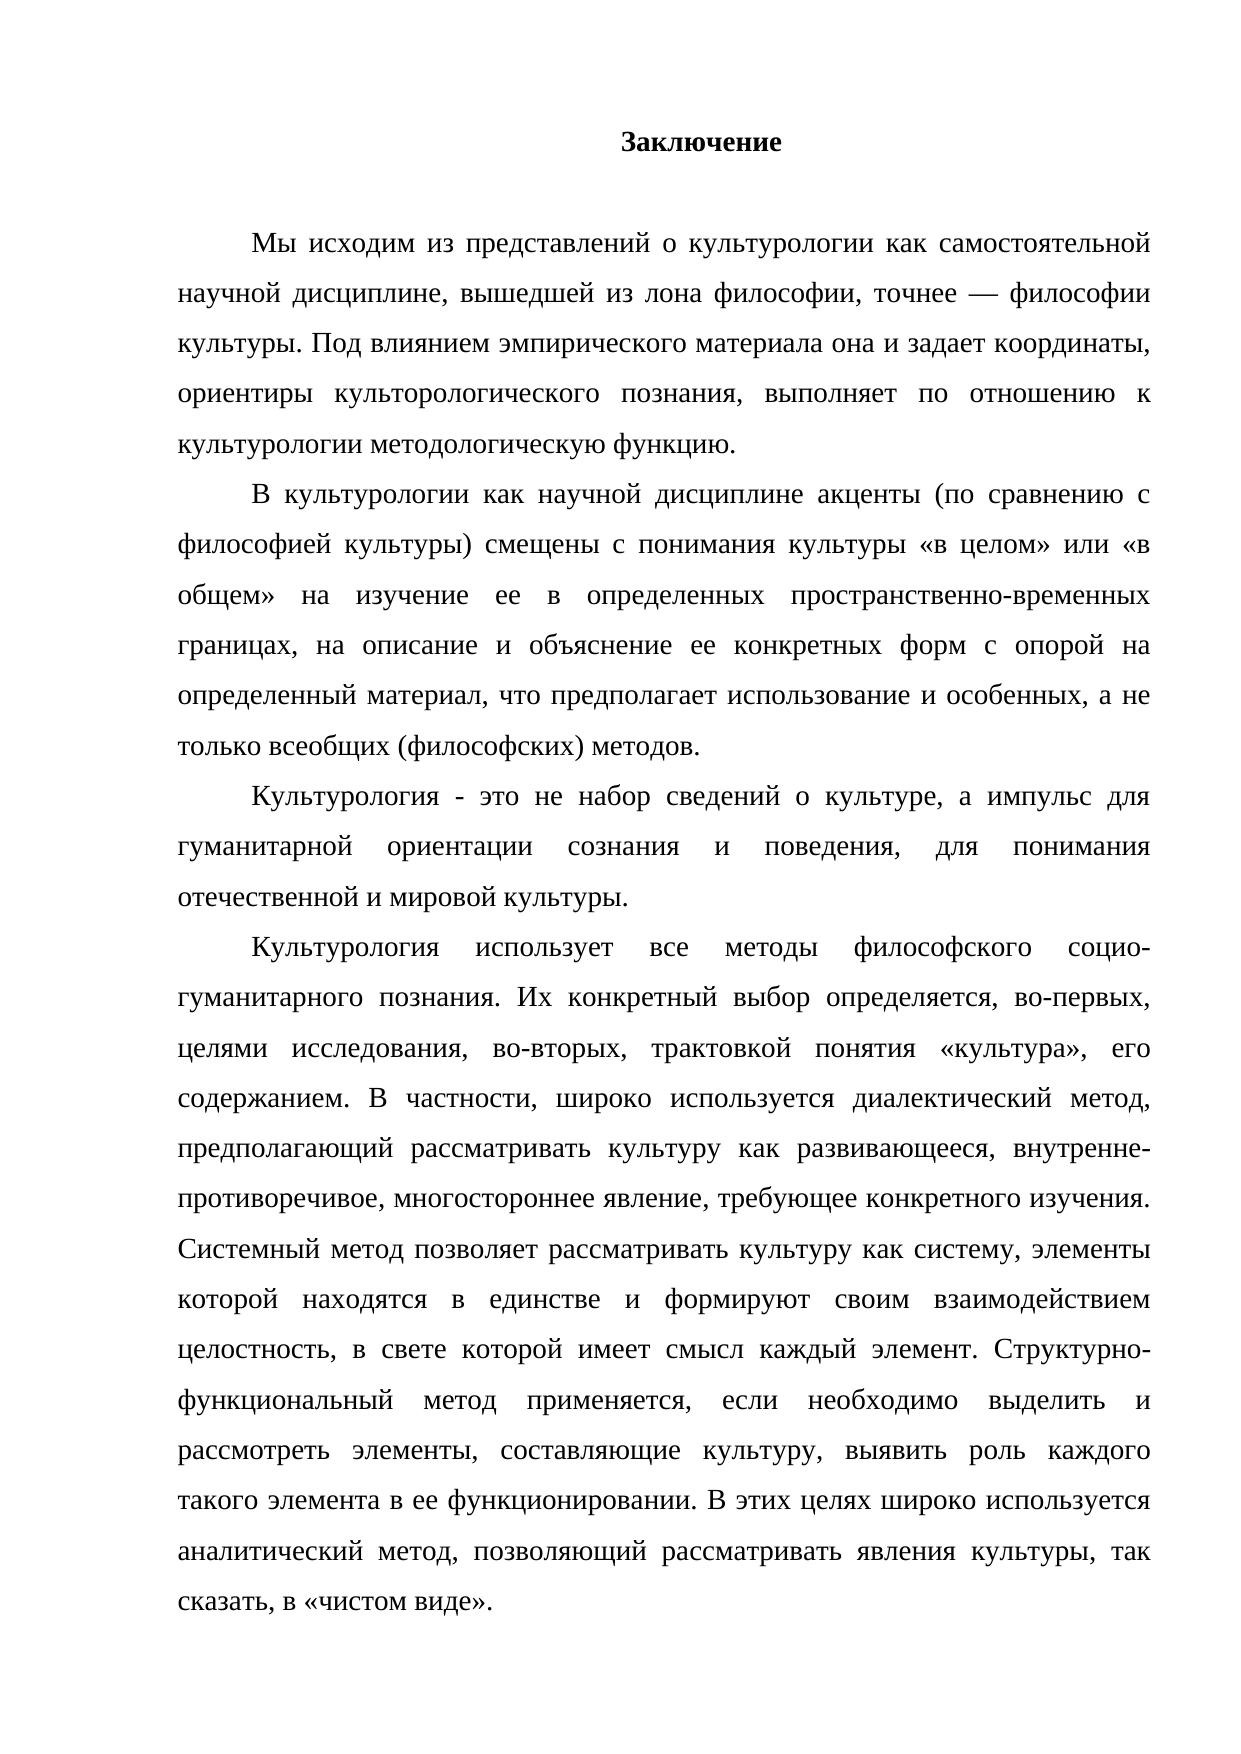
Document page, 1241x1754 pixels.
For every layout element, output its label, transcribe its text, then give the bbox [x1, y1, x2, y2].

text Мы исходим из представлений о культурологии как самостоятельной научной дисциплине, вышедшей из лона философии, точнее — философии культуры. Под влиянием эмпирического материала она и задает координаты, ориентиры культорологического познания, выполняет по отношению к культурологии методологическую функцию. [177, 225, 1152, 459]
text В культурологии как научной дисциплине акценты (по сравнению с философией культуры) смещены с понимания культуры «в целом» или «в общем» на изучение ее в определенных пространственно-временных границах, на описание и объяснение ее конкретных форм с опорой на определенный материал, что предполагает использование и особенных, а не только всеобщих (философских) методов. [177, 476, 1152, 761]
text Культурология - это не набор сведений о культуре, а импульс для гуманитарной ориентации сознания и поведения, для понимания отечественной и мировой культуры. [177, 778, 1152, 912]
text Культурология использует все методы философского социо-гуманитарного познания. Их конкретный выбор определяется, во-первых, целями исследования, во-вторых, трактовкой понятия «культура», его содержанием. В частности, широко используется диалектический метод, предполагающий рассматривать культуру как развивающееся, внутренне-противоречивое, многостороннее явление, требующее конкретного изучения. Системный метод позволяет рассматривать культуру как систему, элементы которой находятся в единстве и формируют своим взаимодействием целостность, в свете которой имеет смысл каждый элемент. Структурно-функциональный метод применяется, если необходимо выделить и рассмотреть элементы, составляющие культуру, выявить роль каждого такого элемента в ее функционировании. В этих целях широко используется аналитический метод, позволяющий рассматривать явления культуры, так сказать, в «чистом виде». [177, 929, 1152, 1617]
subtitle Заключение [177, 124, 1152, 158]
